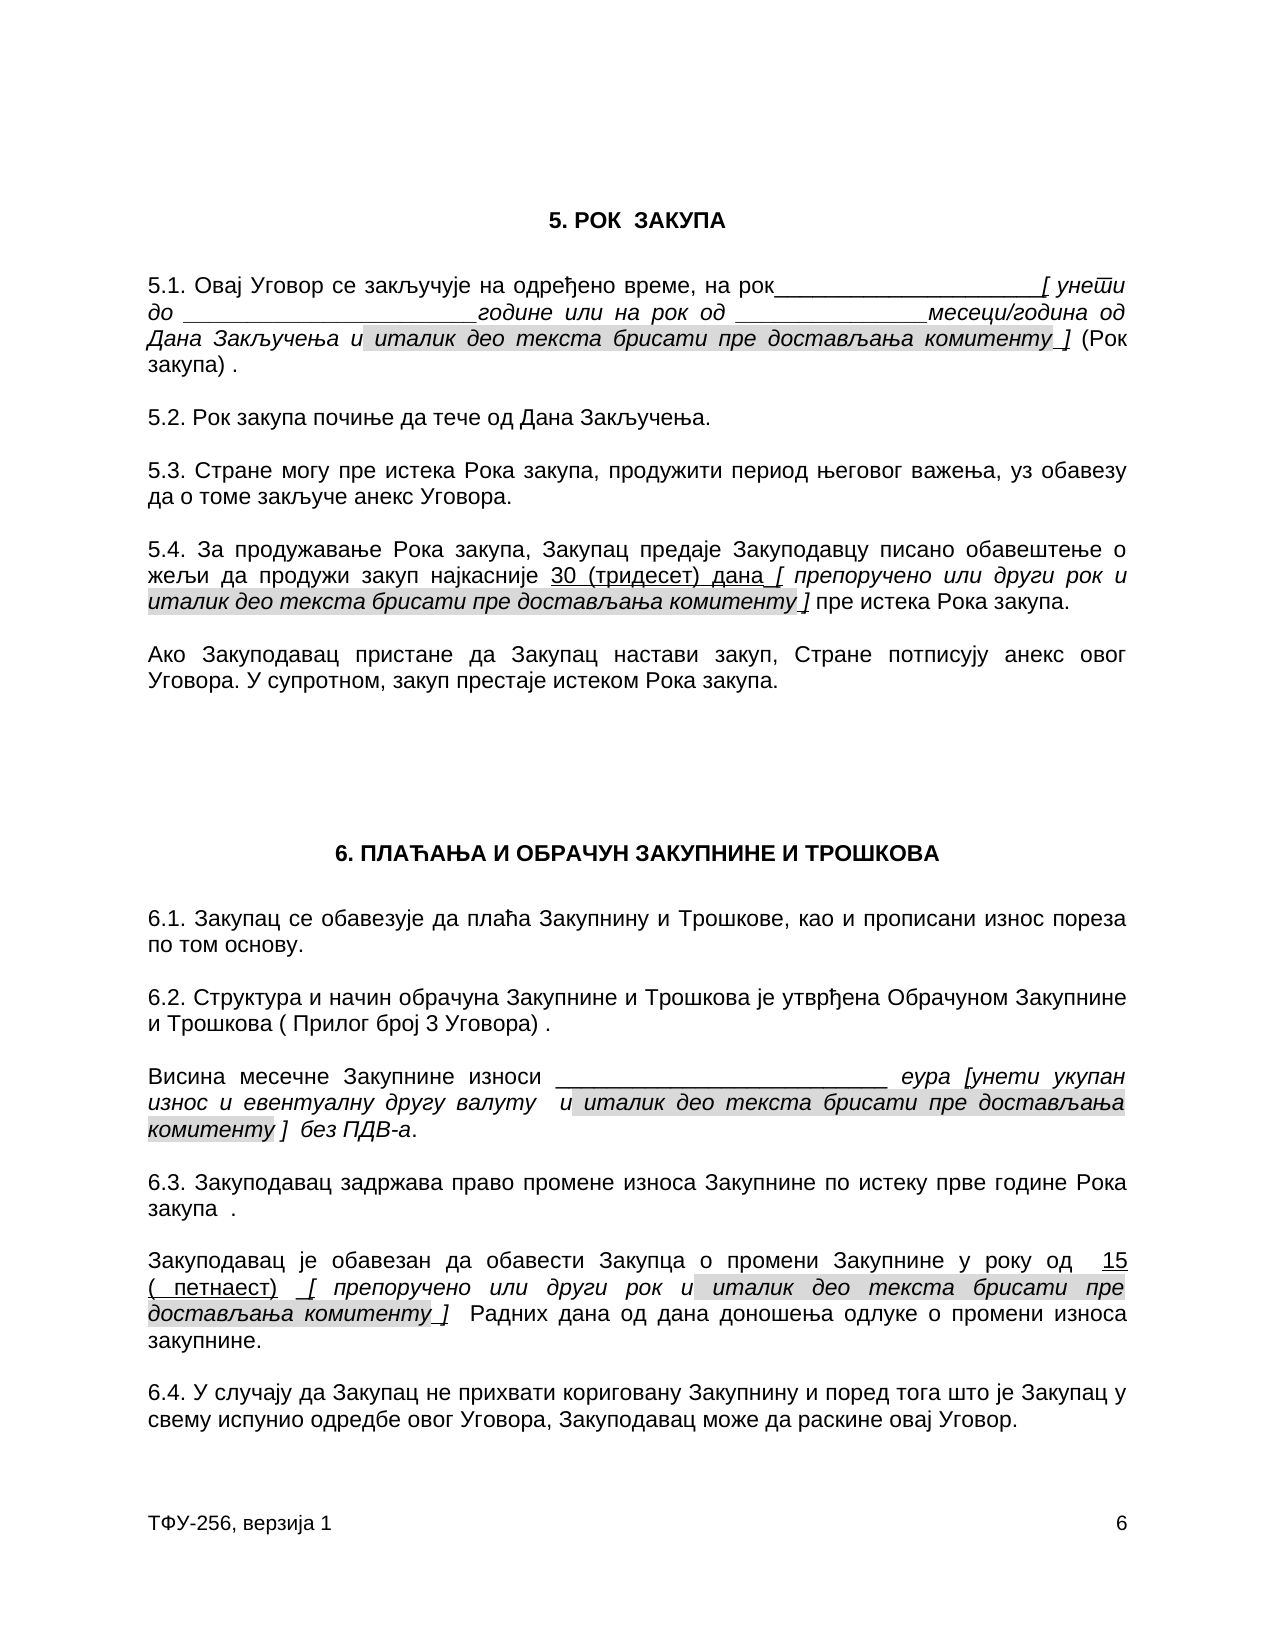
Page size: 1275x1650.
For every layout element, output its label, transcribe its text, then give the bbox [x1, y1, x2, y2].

text 6.1. Закупац се обавезује да плаћа Закупнину и Трошкове, као и прописани износ пореза по том основу. [148, 905, 1127, 958]
text 5.1. Овај Уговор се закључује на одређено време, на рок_____________________[ унети до _______________________године или на рок од _______________месеци/година од Дана Закључења и италик део текста брисати пре достављања комитенту ] (Рок закупа) . [148, 272, 1127, 377]
text 5.3. Стране могу пре истека Рока закупа, продужити период његовог важења, уз обавезу да о томе закључе анекс Уговора. [148, 457, 1127, 509]
text 5.2. Рок закупа почиње да тече од Дана Закључења. [148, 404, 1127, 430]
text 6.3. Закуподавац задржава право промене износа Закупнине по истеку прве године Рока закупа . [148, 1168, 1127, 1221]
text 6.2. Структура и начин обрачуна Закупнине и Трошкова је утврђена Обрачуном Закупнине и Трошкова ( Прилог број 3 Уговора) . [148, 984, 1127, 1037]
text 5. РОК ЗАКУПА [148, 207, 1127, 233]
text Закуподавац је обавезан да обавести Закупца о промени Закупнине у року од 15 ( петнаест) _[ препоручено или други рок и италик део текста брисати пре достављања комитенту ] Радних дана од дана доношења одлуке о промени износа закупнине. [148, 1247, 1127, 1353]
text 6. ПЛАЋАЊА И ОБРАЧУН ЗАКУПНИНЕ И ТРОШКОВА [148, 840, 1127, 866]
text Висина месечне Закупнине износи __________________________ еура [унети укупан износ и евентуалну другу валуту и италик део текста брисати пре достављања комитенту ] без ПДВ-а. [148, 1063, 1127, 1142]
text Ако Закуподавац пристане да Закупац настави закуп, Стране потписују анекс овог Уговора. У супротном, закуп престаје истеком Рока закупа. [148, 641, 1127, 694]
text 6.4. У случају да Закупац не прихвати кориговану Закупнину и поред тога што је Закупац у свему испунио одредбе овог Уговора, Закуподавац може да раскине овај Уговор. [148, 1379, 1127, 1432]
text 5.4. За продужавање Рока закупа, Закупац предаје Закуподавцу писано обавештење о жељи да продужи закуп најкасније 30 (тридесет) дана_[ препоручено или други рок и италик део текста брисати пре достављања комитенту ] пре истека Рока закупа. [148, 536, 1127, 615]
